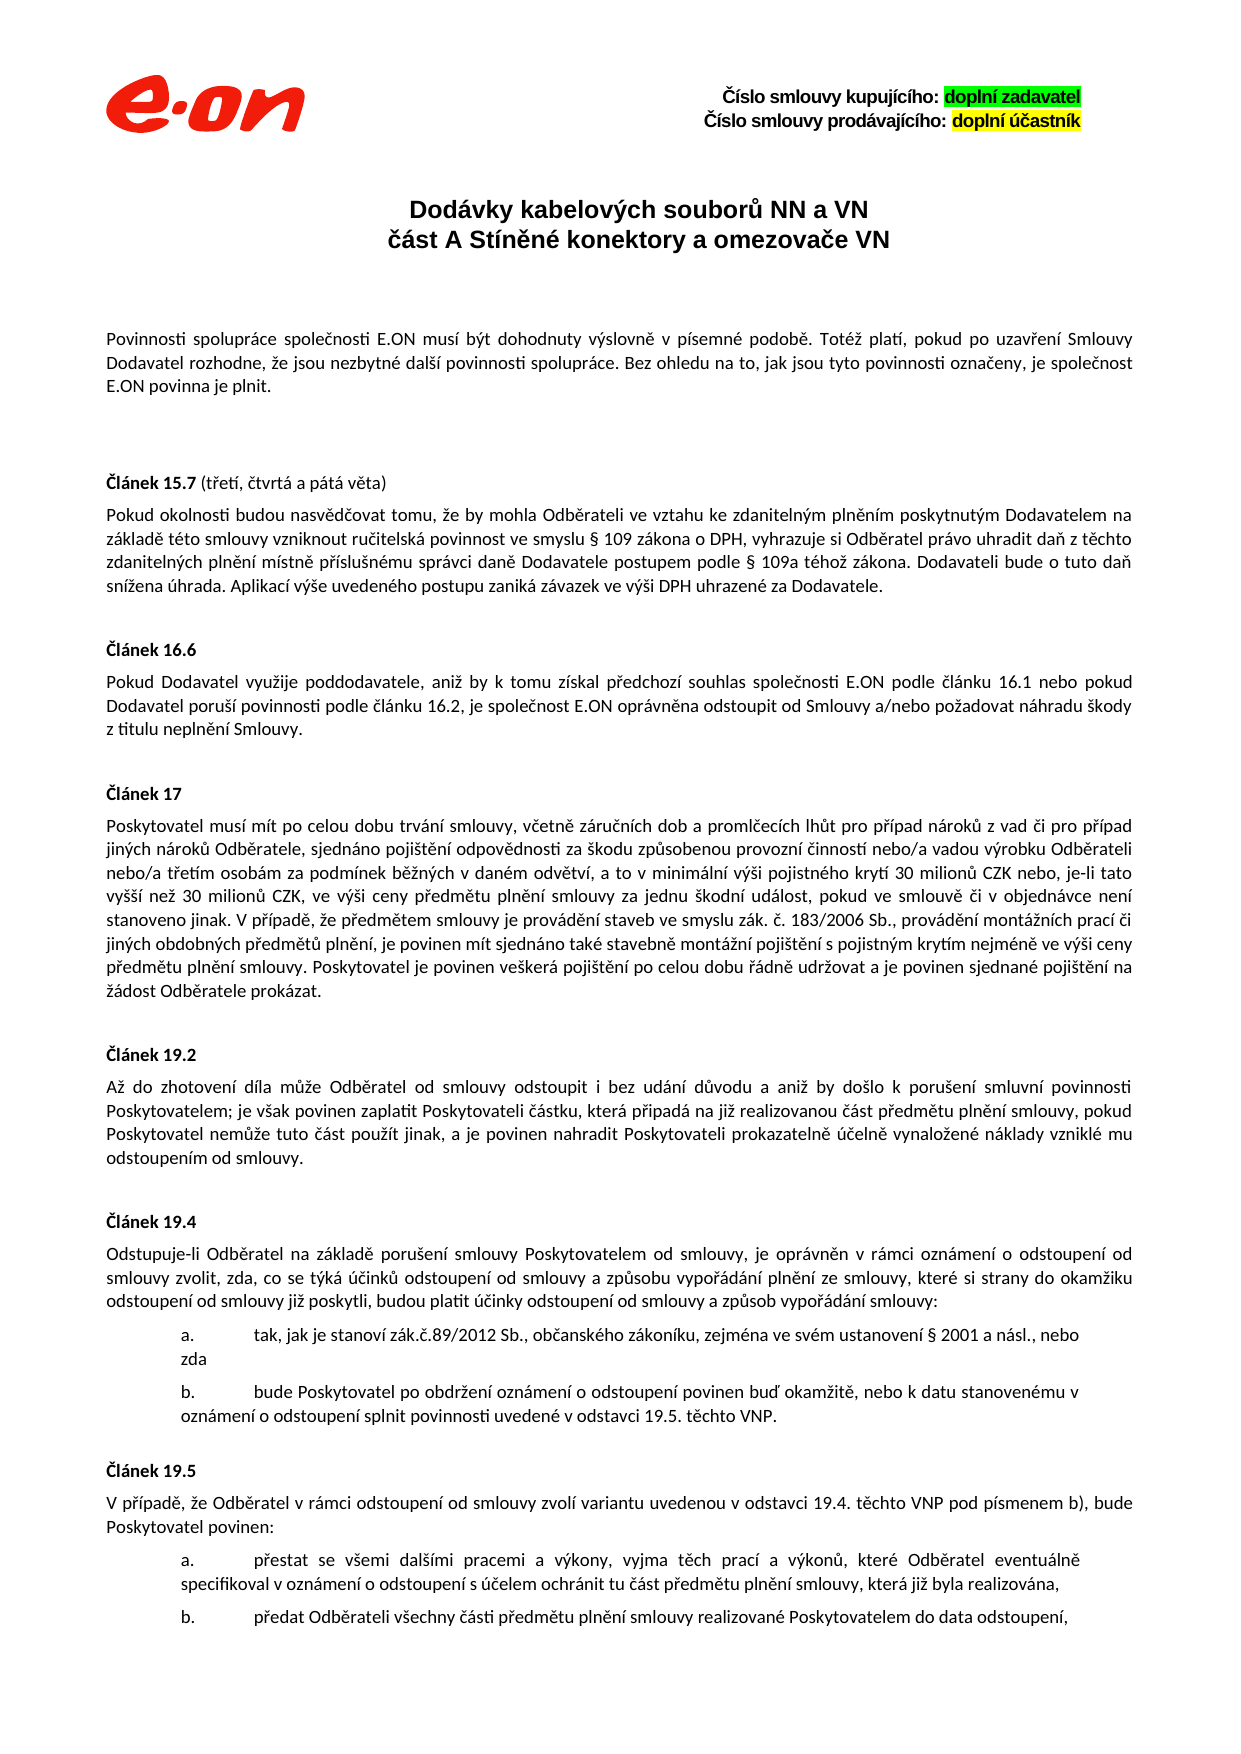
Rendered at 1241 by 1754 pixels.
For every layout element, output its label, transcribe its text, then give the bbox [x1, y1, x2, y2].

text Odstupuje-li Odběratel na základě porušení smlouvy Poskytovatelem od smlouvy, je oprávněn v rámci oznámení o odstoupení od smlouvy zvolit, zda, co se týká účinků odstoupení od smlouvy a způsobu vypořádání plnění ze smlouvy, které si strany do okamžiku odstoupení od smlouvy již poskytli, budou platit účinky odstoupení od smlouvy a způsob vypořádání smlouvy: [106, 1243, 1134, 1313]
text Článek 16.6 [106, 638, 1134, 661]
list bude Poskytovatel po obdržení oznámení o odstoupení povinen buď okamžitě, nebo k datu stanovenému v oznámení o odstoupení splnit povinnosti uvedené v odstavci 19.5. těchto VNP. [181, 1379, 1081, 1427]
text Článek 19.5 [106, 1459, 1134, 1482]
list předat Odběrateli všechny části předmětu plnění smlouvy realizované Poskytovatelem do data odstoupení, [181, 1605, 1081, 1629]
text Článek 17 [106, 782, 1134, 805]
list přestat se všemi dalšími pracemi a výkony, vyjma těch prací a výkonů, které Odběratel eventuálně specifikoval v oznámení o odstoupení s účelem ochránit tu část předmětu plnění smlouvy, která již byla realizována, [181, 1548, 1081, 1596]
text Pokud Dodavatel využije poddodavatele, aniž by k tomu získal předchozí souhlas společnosti E.ON podle článku 16.1 nebo pokud Dodavatel poruší povinnosti podle článku 16.2, je společnost E.ON oprávněna odstoupit od Smlouvy a/nebo požadovat náhradu škody z titulu neplnění Smlouvy. [106, 670, 1134, 740]
text Článek 19.2 [106, 1043, 1134, 1066]
text Povinnosti spolupráce společnosti E.ON musí být dohodnuty výslovně v písemné podobě. Totéž platí, pokud po uzavření Smlouvy Dodavatel rozhodne, že jsou nezbytné další povinnosti spolupráce. Bez ohledu na to, jak jsou tyto povinnosti označeny, je společnost E.ON povinna je plnit. [106, 327, 1134, 397]
list tak, jak je stanoví zák.č.89/2012 Sb., občanského zákoníku, zejména ve svém ustanovení § 2001 a násl., nebo zda [181, 1322, 1081, 1370]
text Poskytovatel musí mít po celou dobu trvání smlouvy, včetně záručních dob a promlčecích lhůt pro případ nároků z vad či pro případ jiných nároků Odběratele, sjednáno pojištění odpovědnosti za škodu způsobenou provozní činností nebo/a vadou výrobku Odběrateli nebo/a třetím osobám za podmínek běžných v daném odvětví, a to v minimální výši pojistného krytí 30 milionů CZK nebo, je-li tato vyšší než 30 milionů CZK, ve výši ceny předmětu plnění smlouvy za jednu škodní událost, pokud ve smlouvě či v objednávce není stanoveno jinak. V případě, že předmětem smlouvy je provádění staveb ve smyslu zák. č. 183/2006 Sb., provádění montážních prací či jiných obdobných předmětů plnění, je povinen mít sjednáno také stavebně montážní pojištění s pojistným krytím nejméně ve výši ceny předmětu plnění smlouvy. Poskytovatel je povinen veškerá pojištění po celou dobu řádně udržovat a je povinen sjednané pojištění na žádost Odběratele prokázat. [106, 814, 1134, 1002]
text V případě, že Odběratel v rámci odstoupení od smlouvy zvolí variantu uvedenou v odstavci 19.4. těchto VNP pod písmenem b), bude Poskytovatel povinen: [106, 1492, 1134, 1538]
text Až do zhotovení díla může Odběratel od smlouvy odstoupit i bez udání důvodu a aniž by došlo k porušení smluvní povinnosti Poskytovatelem; je však povinen zaplatit Poskytovateli částku, která připadá na již realizovanou část předmětu plnění smlouvy, pokud Poskytovatel nemůže tuto část použít jinak, a je povinen nahradit Poskytovateli prokazatelně účelně vynaložené náklady vzniklé mu odstoupením od smlouvy. [106, 1075, 1134, 1169]
text Pokud okolnosti budou nasvědčovat tomu, že by mohla Odběrateli ve vztahu ke zdanitelným plněním poskytnutým Dodavatelem na základě této smlouvy vzniknout ručitelská povinnost ve smyslu § 109 zákona o DPH, vyhrazuje si Odběratel právo uhradit daň z těchto zdanitelných plnění místně příslušnému správci daně Dodavatele postupem podle § 109a téhož zákona. Dodavateli bude o tuto daň snížena úhrada. Aplikací výše uvedeného postupu zaniká závazek ve výši DPH uhrazené za Dodavatele. [106, 503, 1134, 597]
text Článek 19.4 [106, 1210, 1134, 1233]
text Článek 15.7 (třetí, čtvrtá a pátá věta) [106, 471, 1134, 494]
